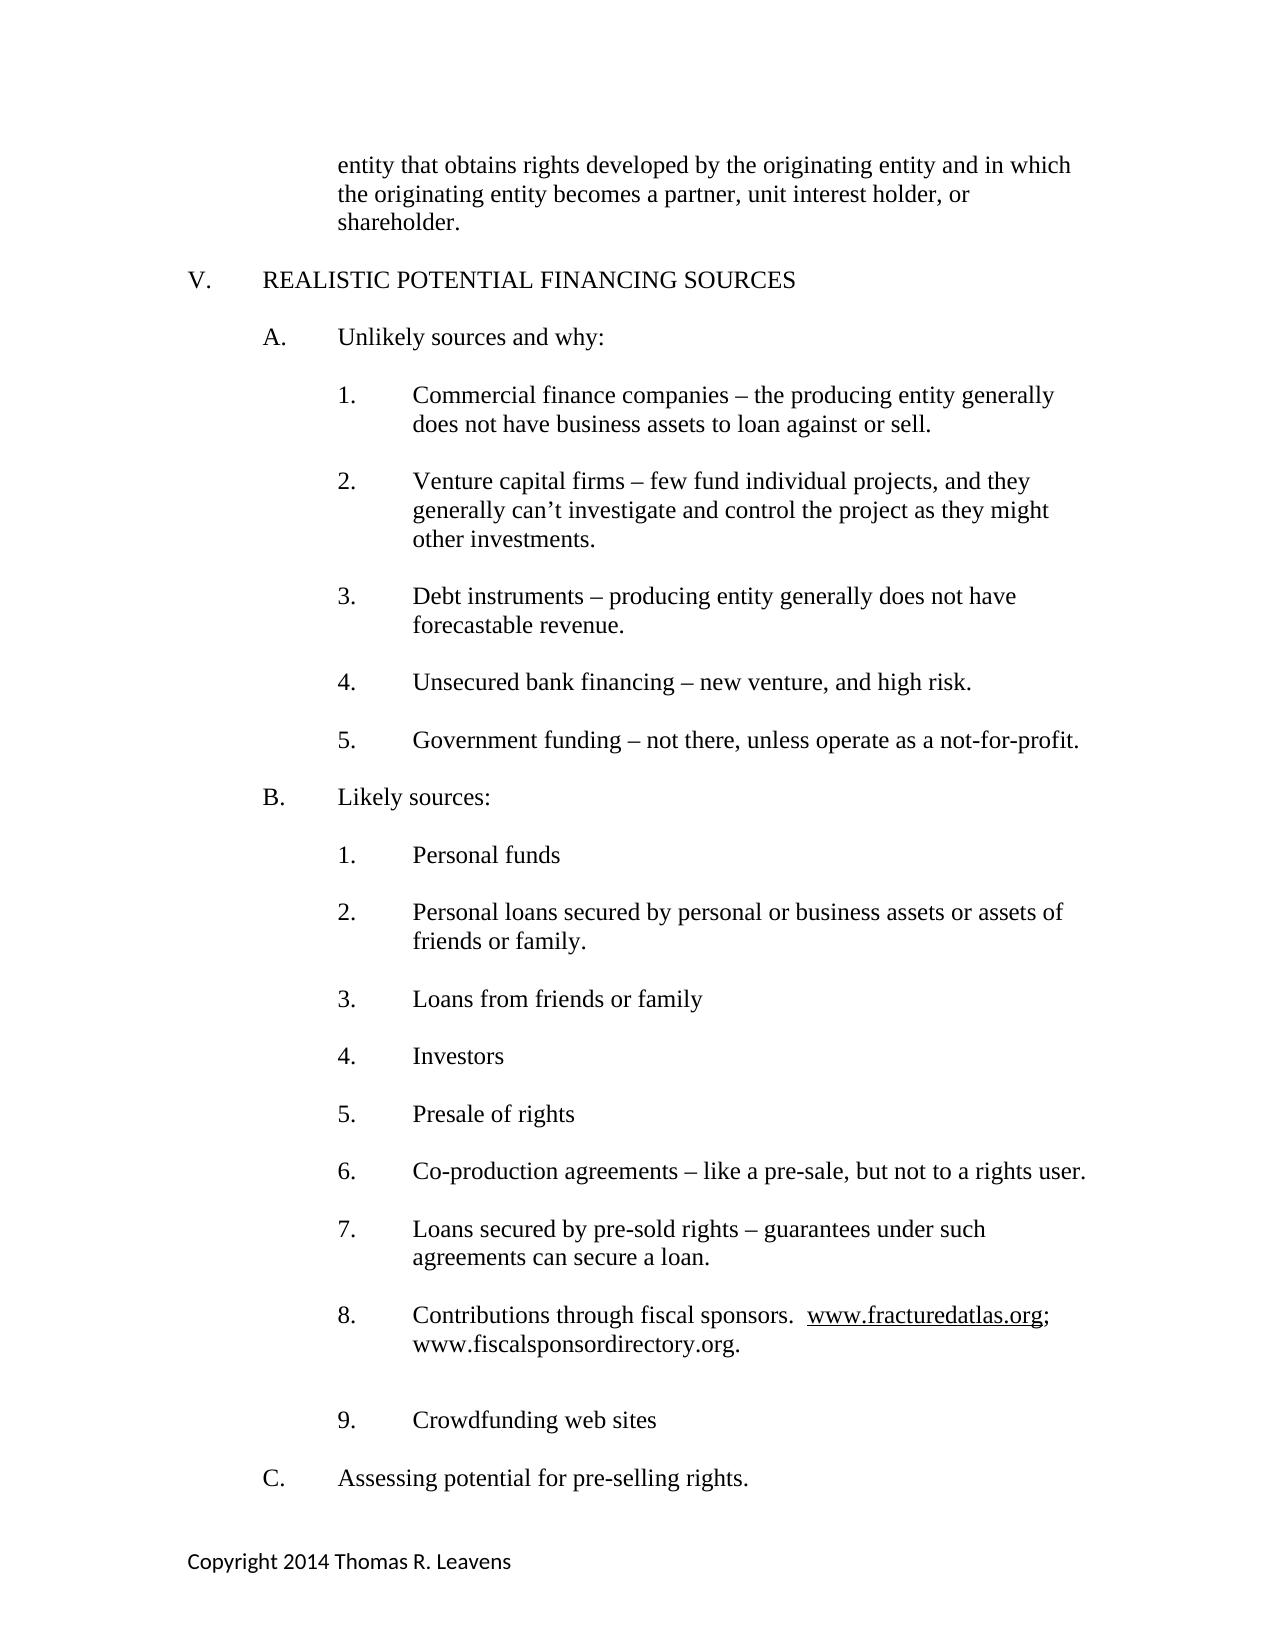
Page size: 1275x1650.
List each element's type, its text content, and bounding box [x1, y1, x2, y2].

list Contributions through fiscal sponsors. www.fracturedatlas.org; www.fiscalsponsordirectory.org. [337, 1300, 1087, 1357]
list Loans from friends or family [337, 984, 1087, 1012]
list Venture capital firms – few fund individual projects, and they generally can’t investigate and control the project as they might other investments. [337, 466, 1087, 552]
list Debt instruments – producing entity generally does not have forecastable revenue. [337, 581, 1087, 639]
list Crowdfunding web sites [337, 1405, 1087, 1434]
list Commercial finance companies – the producing entity generally does not have business assets to loan against or sell. [337, 380, 1087, 437]
list Likely sources: [262, 782, 1087, 811]
list Assessing potential for pre-selling rights. [262, 1463, 1087, 1491]
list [262, 150, 1087, 236]
list Personal funds [337, 840, 1087, 869]
list Unsecured bank financing – new venture, and high risk. [337, 667, 1087, 696]
list Personal loans secured by personal or business assets or assets of friends or family. [337, 897, 1087, 955]
list Co-production agreements – like a pre-sale, but not to a rights user. [337, 1156, 1087, 1185]
list Loans secured by pre-sold rights – guarantees under such agreements can secure a loan. [337, 1214, 1087, 1271]
list Presale of rights [337, 1099, 1087, 1127]
text V. REALISTIC POTENTIAL FINANCING SOURCES [187, 265, 1087, 294]
list Investors [337, 1041, 1087, 1070]
list Unlikely sources and why: [262, 322, 1087, 351]
list Government funding – not there, unless operate as a not-for-profit. [337, 725, 1087, 754]
